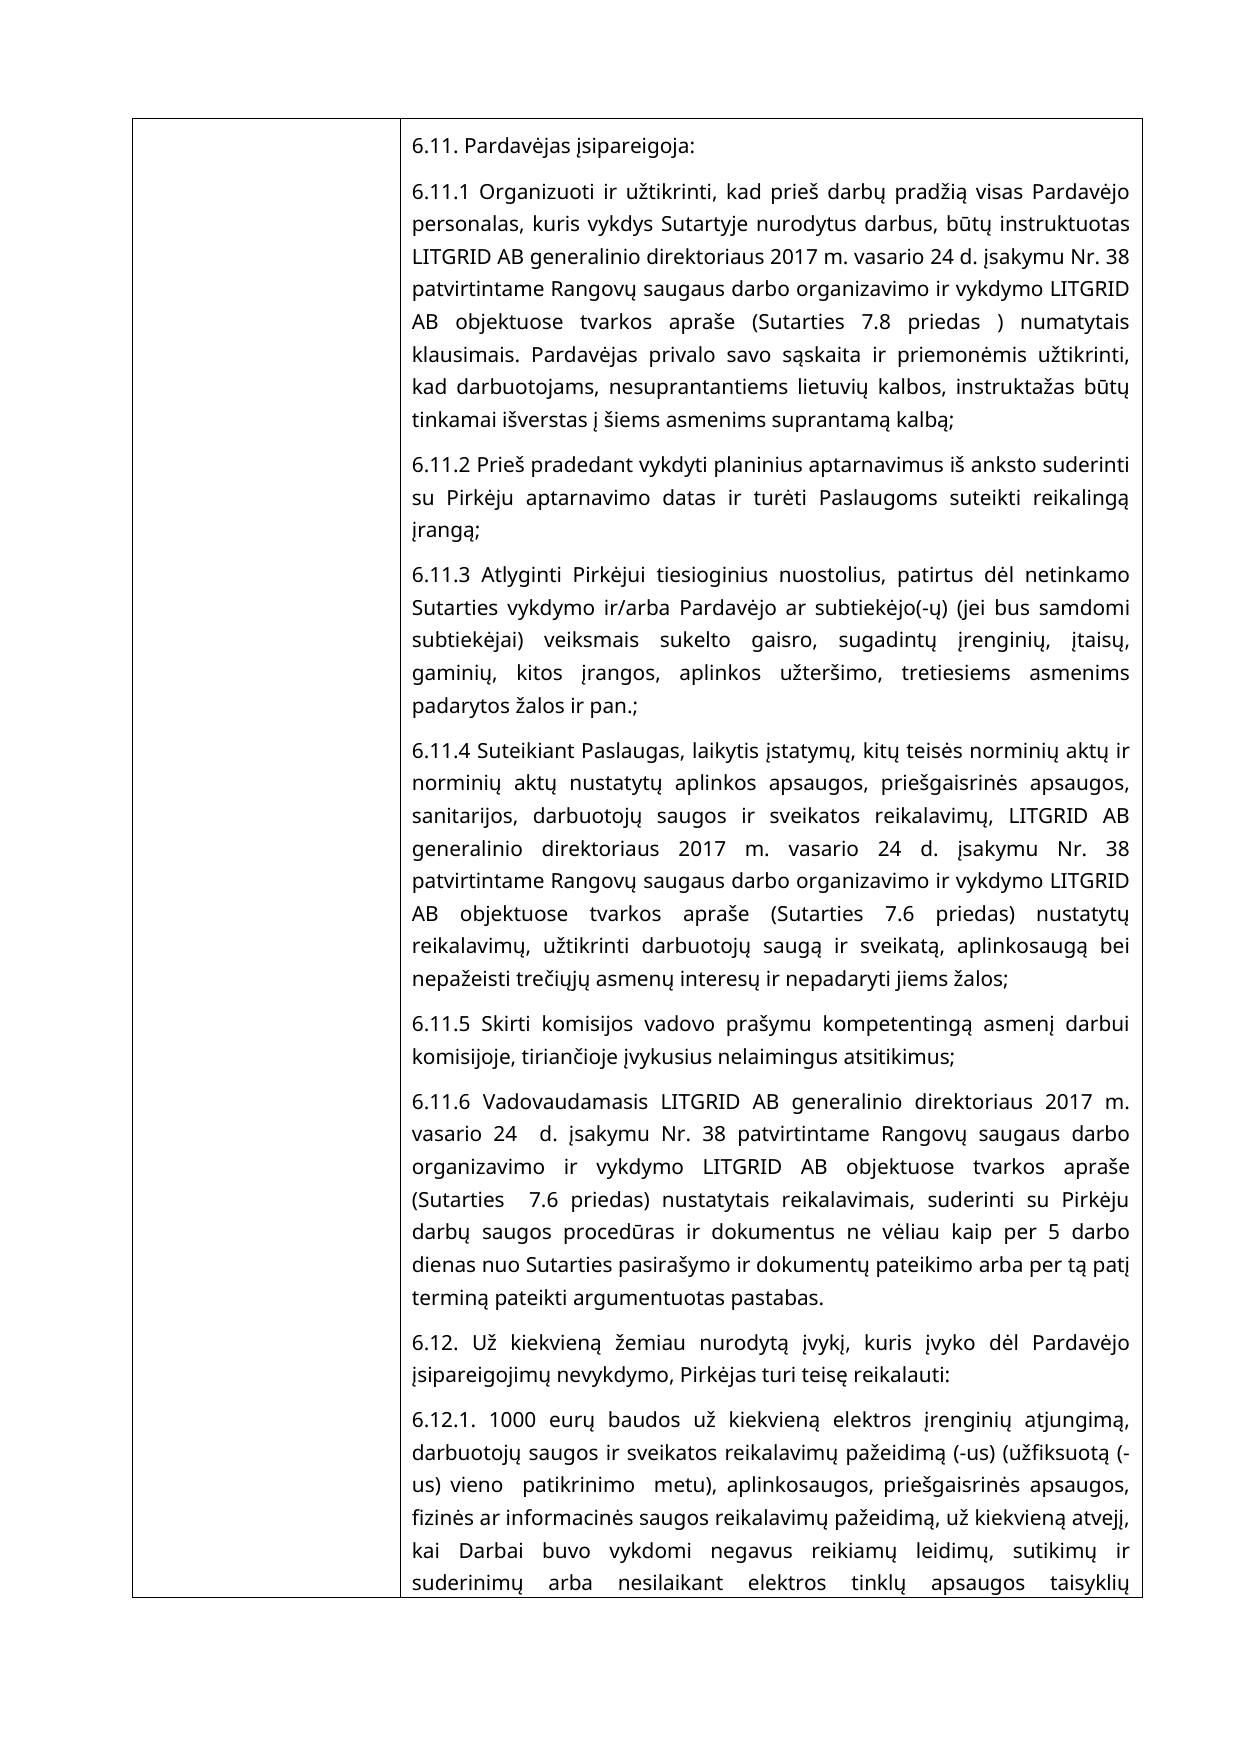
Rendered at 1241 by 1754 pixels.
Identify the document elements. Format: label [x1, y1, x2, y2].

table_cell [133, 119, 400, 1597]
table_cell [401, 119, 1142, 1597]
